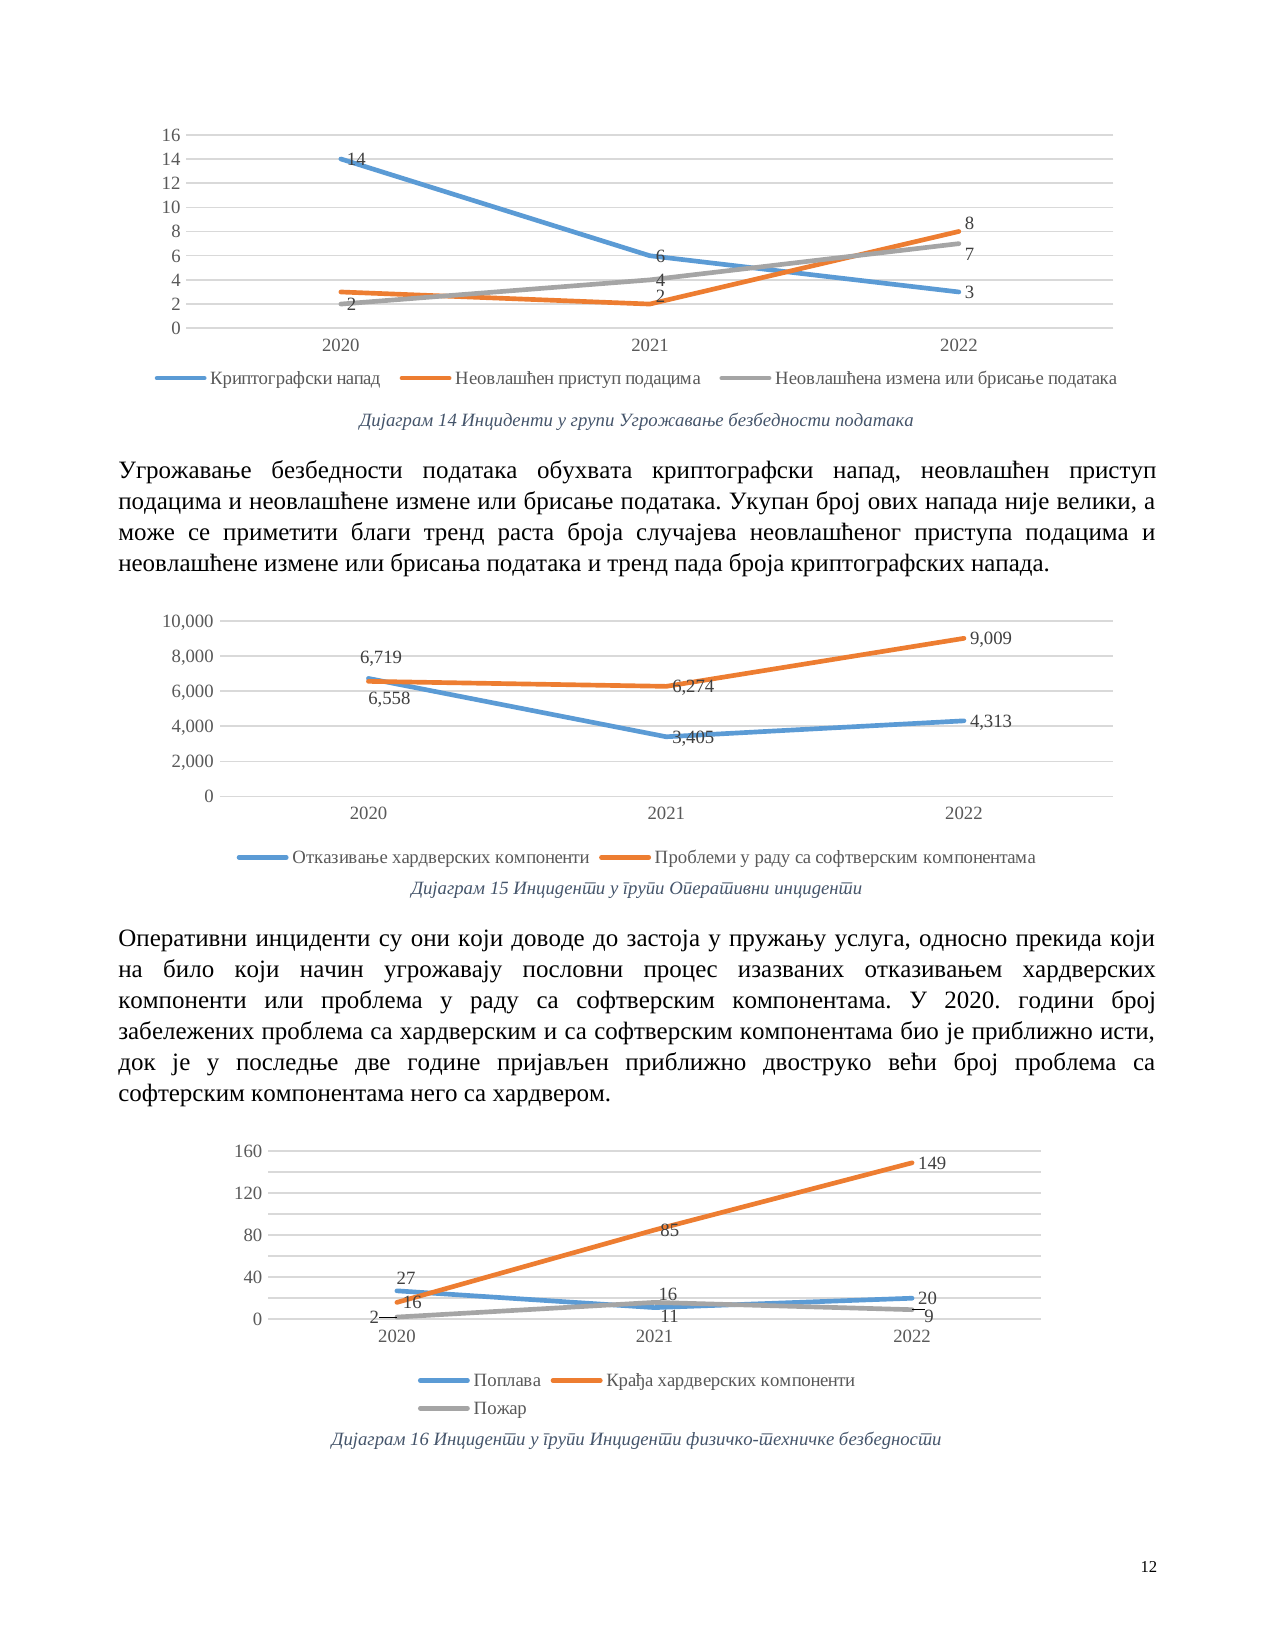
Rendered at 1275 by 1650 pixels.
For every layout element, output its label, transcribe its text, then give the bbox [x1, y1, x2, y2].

text Оперативни инциденти су они који доводе до застоја у пружању услуга, односно прекида који на било који начин угрожавају пословни процес изазваних отказивањем хардверских компоненти или проблема у раду са софтверским компонентама. У 2020. години број забележених проблема са хардверским и са софтверским компонентама био је приближно исти, док је у последње две године пријављен приближно двоструко већи број проблема са софтерским компонентама него са хардвером. [118, 923, 1157, 1107]
text Угрожавање безбедности података обухвата криптографски напад, неовлашћен приступ подацима и неовлашћене измене или брисање података. Укупан број ових напада није велики, а може се приметити благи тренд раста броја случајева неовлашћеног приступа подацима и неовлашћене измене или брисања података и тренд пада броја криптографских напада. [118, 455, 1157, 577]
text Дијаграм 14 Инциденти у групи Угрожавање безбедности података [118, 409, 1157, 430]
text Дијаграм 15 Инциденти у групи Оперативни инциденти [118, 877, 1157, 898]
text Дијаграм 16 Инциденти у групи Инциденти физичко-техничке безбедности [118, 1427, 1157, 1449]
